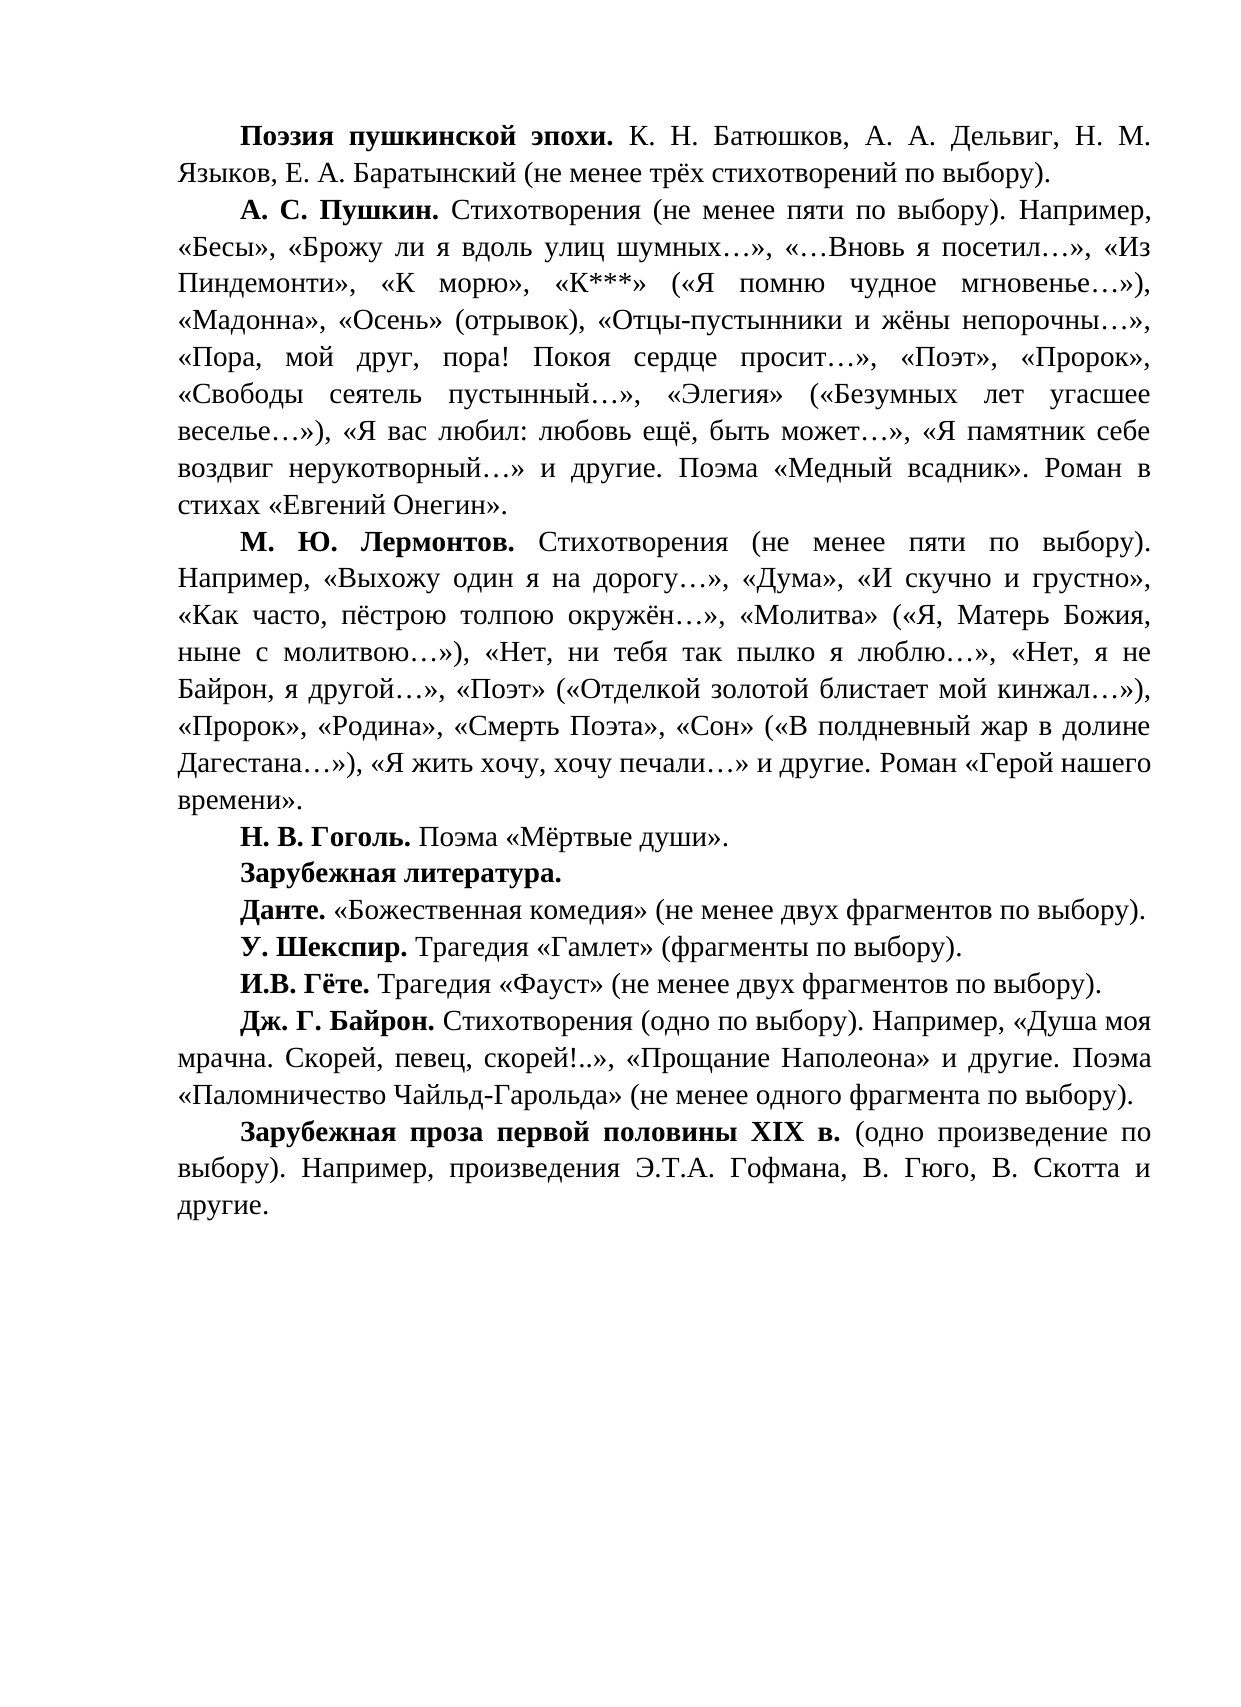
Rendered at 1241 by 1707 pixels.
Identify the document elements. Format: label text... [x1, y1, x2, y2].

text А. С. Пушкин. Стихотворения (не менее пяти по выбору). Например, «Бесы», «Брожу ли я вдоль улиц шумных…», «…Вновь я посетил…», «Из Пиндемонти», «К морю», «К***» («Я помню чудное мгновенье…»), «Мадонна», «Осень» (отрывок), «Отцы-пустынники и жёны непорочны…», «Пора, мой друг, пора! Покоя сердце просит…», «Поэт», «Пророк», «Свободы сеятель пустынный…», «Элегия» («Безумных лет угасшее веселье…»), «Я вас любил: любовь ещё, быть может…», «Я памятник себе воздвиг нерукотворный…» и другие. Поэма «Медный всадник». Роман в стихах «Евгений Онегин». [177, 192, 1152, 520]
text Зарубежная проза первой половины XIX в. (одно произведение по выбору). Например, произведения Э.Т.А. Гофмана, В. Гюго, В. Скотта и другие. [177, 1114, 1152, 1221]
text Дж. Г. Байрон. Стихотворения (одно по выбору). Например, «Душа моя мрачна. Скорей, певец, скорей!..», «Прощание Наполеона» и другие. Поэма «Паломничество Чайльд-Гарольда» (не менее одного фрагмента по выбору). [177, 1003, 1152, 1110]
text Н. В. Гоголь. Поэма «Мёртвые души». [177, 819, 1152, 852]
text М. Ю. Лермонтов. Стихотворения (не менее пяти по выбору). Например, «Выхожу один я на дорогу…», «Дума», «И скучно и грустно», «Как часто, пёстрою толпою окружён…», «Молитва» («Я, Матерь Божия, ныне с молитвою…»), «Нет, ни тебя так пылко я люблю…», «Нет, я не Байрон, я другой…», «Поэт» («Отделкой золотой блистает мой кинжал…»), «Пророк», «Родина», «Смерть Поэта», «Сон» («В полдневный жар в долине Дагестана…»), «Я жить хочу, хочу печали…» и другие. Роман «Герой нашего времени». [177, 524, 1152, 815]
text И.В. Гёте. Трагедия «Фауст» (не менее двух фрагментов по выбору). [177, 966, 1152, 1000]
text Поэзия пушкинской эпохи. К. Н. Батюшков, А. А. Дельвиг, Н. М. Языков, Е. А. Баратынский (не менее трёх стихотворений по выбору). [177, 118, 1152, 188]
text Зарубежная литература. [177, 856, 1152, 889]
text Данте. «Божественная комедия» (не менее двух фрагментов по выбору). [177, 892, 1152, 926]
text У. Шекспир. Трагедия «Гамлет» (фрагменты по выбору). [177, 929, 1152, 963]
